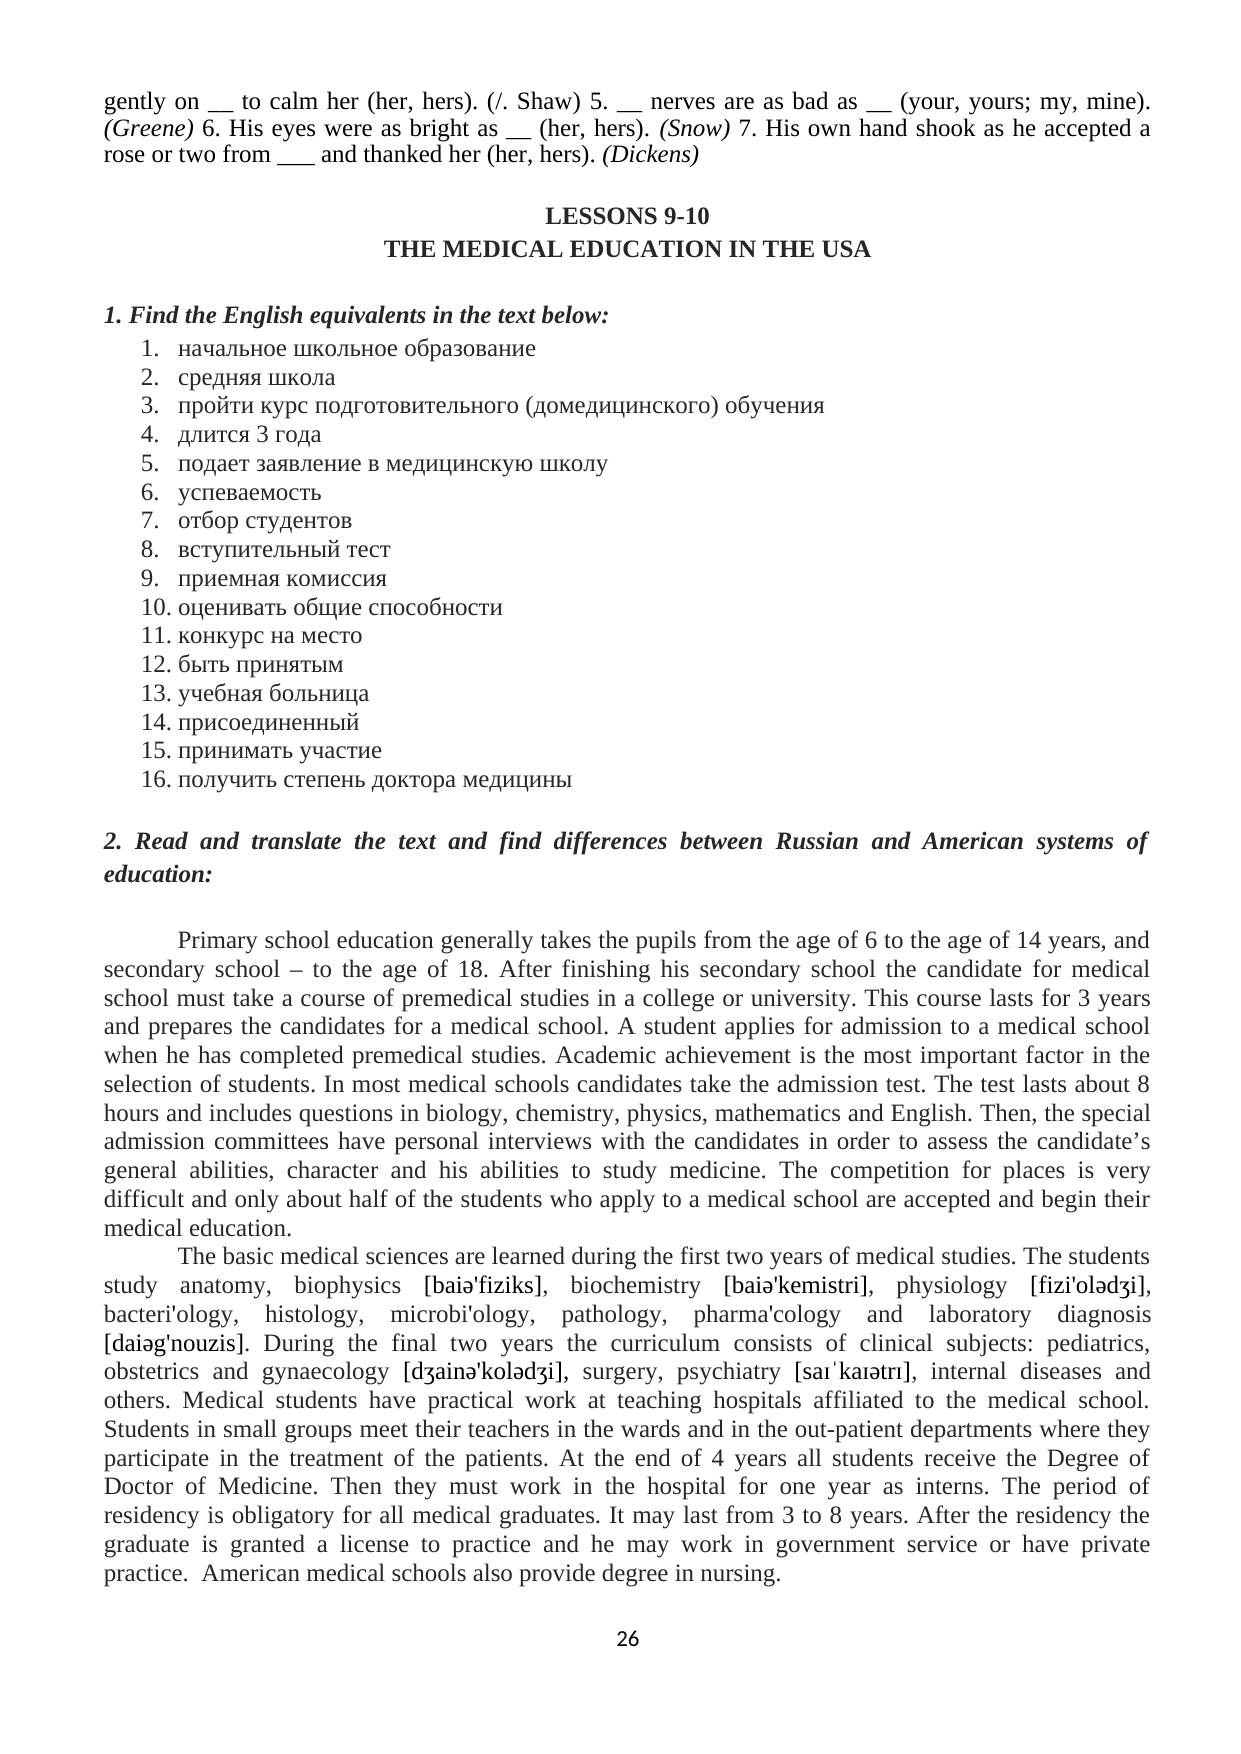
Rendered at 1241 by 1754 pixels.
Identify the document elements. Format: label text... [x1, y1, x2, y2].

list быть принятым [141, 649, 1152, 678]
list конкурс на место [141, 621, 1152, 649]
list начальное школьное образование [141, 333, 1152, 362]
list присоединенный [141, 707, 1152, 736]
list длится 3 года [141, 419, 1152, 448]
text THE MEDICAL EDUCATION IN THE USA [103, 234, 1152, 263]
list средняя школа [141, 362, 1152, 391]
list принимать участие [141, 736, 1152, 764]
text 2. Read and translate the text and find differences between Russian and American systems of education: [103, 826, 1152, 888]
text 1. Find the English equivalents in the text below: [103, 300, 1152, 329]
text Primary school education generally takes the pupils from the age of 6 to the age of 14 years, and secondary school – to the age of 18. After finishing his secondary school the candidate for medical school must take a course of premedical studies in a college or university. This course lasts for 3 years and prepares the candidates for a medical school. A student applies for admission to a medical school when he has completed premedical studies. Academic achievement is the most important factor in the selection of students. In most medical schools candidates take the admission test. The test lasts about 8 hours and includes questions in biology, chemistry, physics, mathematics and English. Then, the special admission committees have personal interviews with the candidates in order to assess the candidate’s general abilities, character and his abilities to study medicine. The competition for places is very difficult and only about half of the students who apply to a medical school are accepted and begin their medical education. [103, 925, 1152, 1241]
list получить степень доктора медицины [141, 764, 1152, 793]
list оценивать общие способности [141, 592, 1152, 621]
list отбор студентов [141, 506, 1152, 534]
list приемная комиссия [141, 563, 1152, 592]
list учебная больница [141, 678, 1152, 707]
list подает заявление в медицинскую школу [141, 448, 1152, 477]
list пройти курс подготовительного (домедицинского) обучения [141, 391, 1152, 419]
list успеваемость [141, 477, 1152, 506]
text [103, 89, 1152, 168]
text The basic medical sciences are learned during the first two years of medical studies. The students study anatomy, biophysics [baiə'fiziks], biochemistry [baiə'kemistri], physiology [fizi'olədʒi], bacteri'ology, histology, microbi'ology, pathology, pharma'cology and laboratory diagnosis [daiəg'nouzis]. During the final two years the curriculum consists of clinical subjects: pediatrics, obstetrics and gynaecology [dʒainə'kolədʒi], surgery, psychiatry [saɪˈkaɪətrɪ], internal diseases and others. Medical students have practical work at teaching hospitals affiliated to the medical school. Students in small groups meet their teachers in the wards and in the out-patient departments where they participate in the treatment of the patients. At the end of 4 years all students receive the Degree of Doctor of Medicine. Then they must work in the hospital for one year as interns. The period of residency is obligatory for all medical graduates. It may last from 3 to 8 years. After the residency the graduate is granted a license to practice and he may work in government service or have private practice. American medical schools also provide degree in nursing. [103, 1241, 1152, 1586]
text LESSONS 9-10 [103, 201, 1152, 230]
list вступительный тест [141, 534, 1152, 563]
